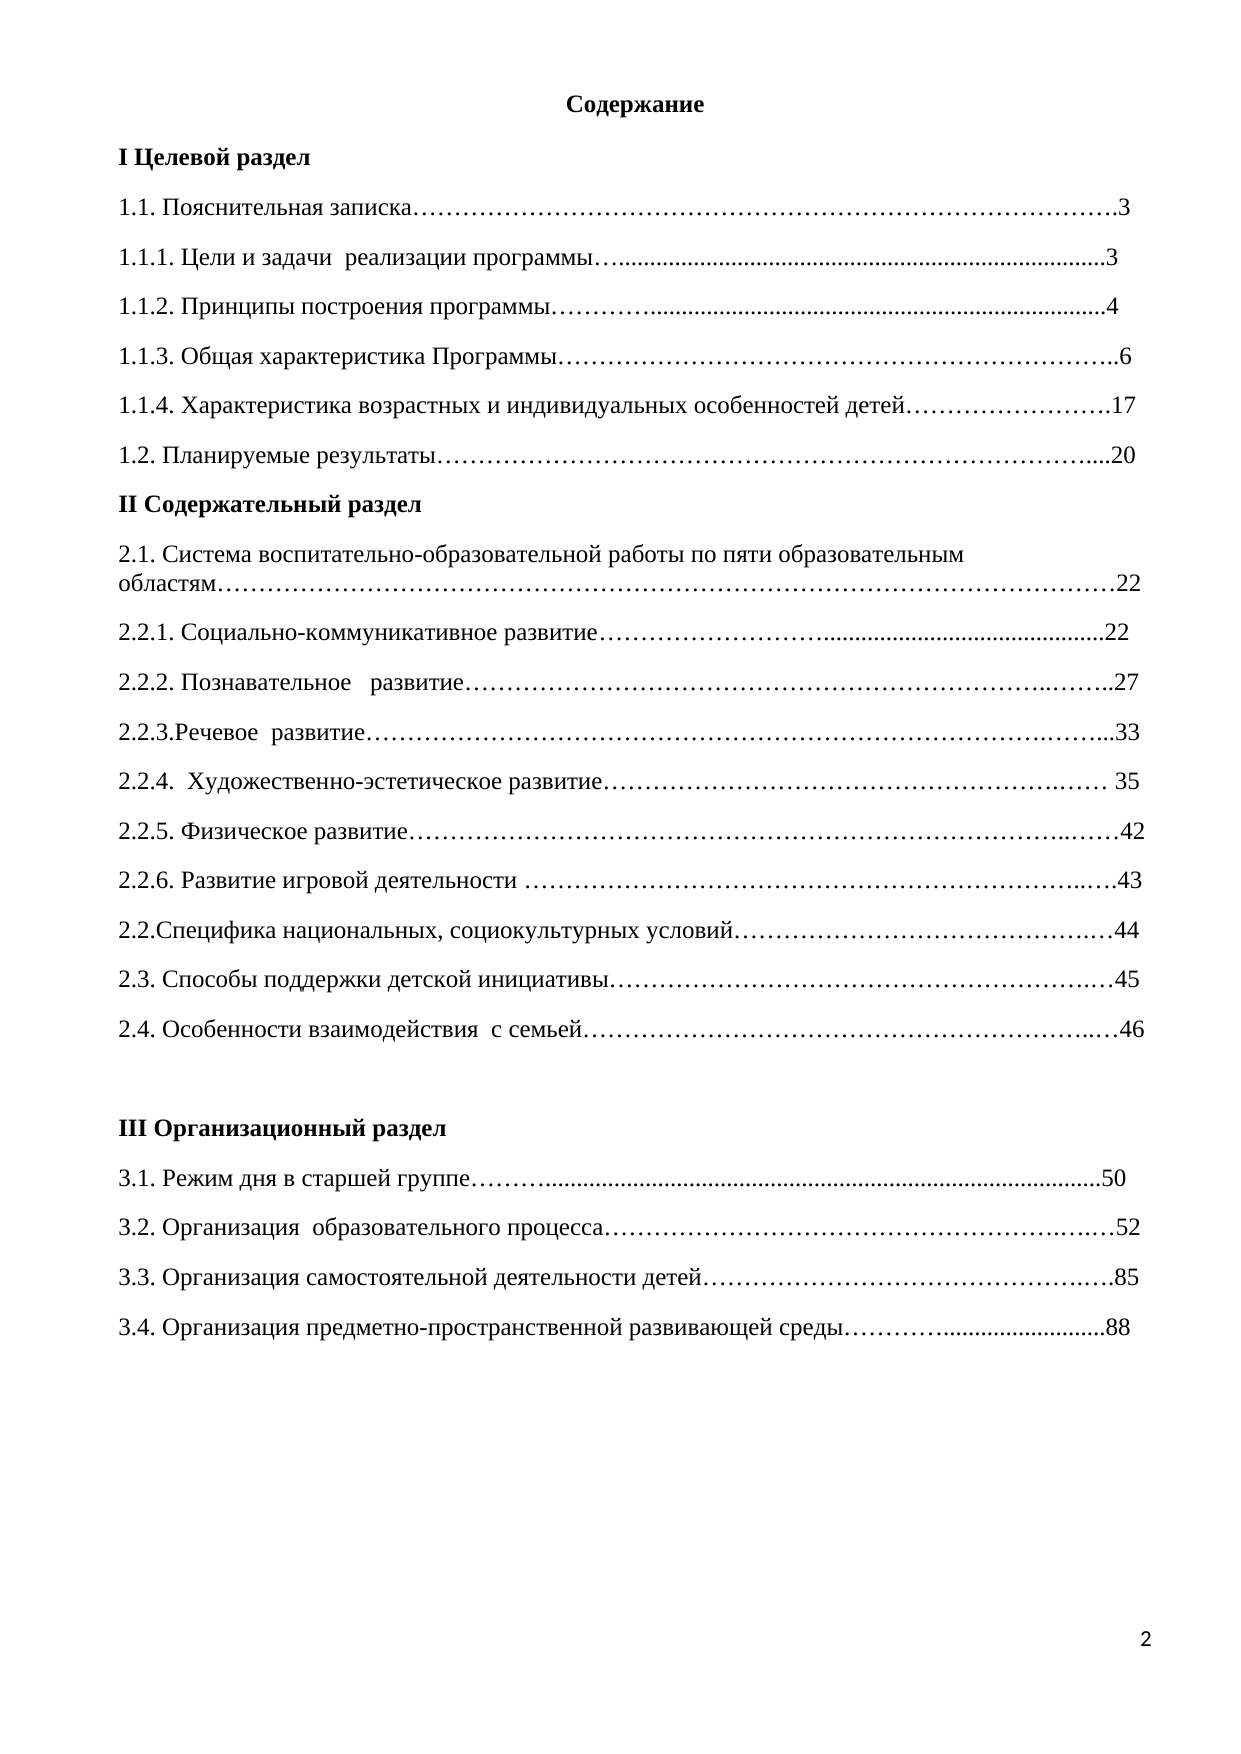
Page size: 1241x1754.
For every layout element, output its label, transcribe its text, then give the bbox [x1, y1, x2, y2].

text 2.4. Особенности взаимодействия с семьей……………………………………………………..…46 [118, 1014, 1152, 1043]
text 3.4. Организация предметно-пространственной развивающей среды…………..........................88 [118, 1312, 1152, 1340]
text 2.2.2. Познавательное развитие……………………………………………………………..……..27 [118, 667, 1152, 696]
text 3.1. Режим дня в старшей группе……….........................................................................................50 [118, 1163, 1152, 1192]
text 3.3. Организация самостоятельной деятельности детей……………………………………….….85 [118, 1262, 1152, 1291]
text 1.1.2. Принципы построения программы………….........................................................................4 [118, 291, 1152, 320]
text I Целевой раздел [118, 142, 1152, 171]
text 1.1.1. Цели и задачи реализации программы…..............................................................................3 [118, 242, 1152, 270]
text 1.1.3. Общая характеристика Программы…………………………………………………………..6 [118, 341, 1152, 369]
text 2.3. Способы поддержки детской инициативы………………………………………………….…45 [118, 964, 1152, 993]
text 2.2.4. Художественно-эстетическое развитие……………………………………………….…… 35 [118, 766, 1152, 795]
text II Содержательный раздел [118, 489, 1152, 518]
text 2.1. Система воспитательно-образовательной работы по пяти образовательным областям………………………………………………………………………………………………22 [118, 539, 1152, 597]
text III Организационный раздел [118, 1113, 1152, 1142]
text 2.2.1. Социально-коммуникативное развитие……………………….............................................22 [118, 617, 1152, 646]
text 1.2. Планируемые результаты……………………………………………………………………....20 [118, 440, 1152, 469]
text 2.2.3.Речевое развитие……………………………………………………………………….……...33 [118, 717, 1152, 745]
text 2.2.Специфика национальных, социокультурных условий…………………………………….…44 [118, 915, 1152, 944]
text 1.1. Пояснительная записка………………………………………………………………………….3 [118, 192, 1152, 221]
text 2.2.6. Развитие игровой деятельности …………………………………………………………..….43 [118, 865, 1152, 894]
text 1.1.4. Характеристика возрастных и индивидуальных особенностей детей…………………….17 [118, 390, 1152, 419]
text 3.2. Организация образовательного процесса……………………………………………….….…52 [118, 1212, 1152, 1241]
text Содержание [118, 89, 1152, 117]
text 2.2.5. Физическое развитие……………………………………………………………………..……42 [118, 816, 1152, 844]
